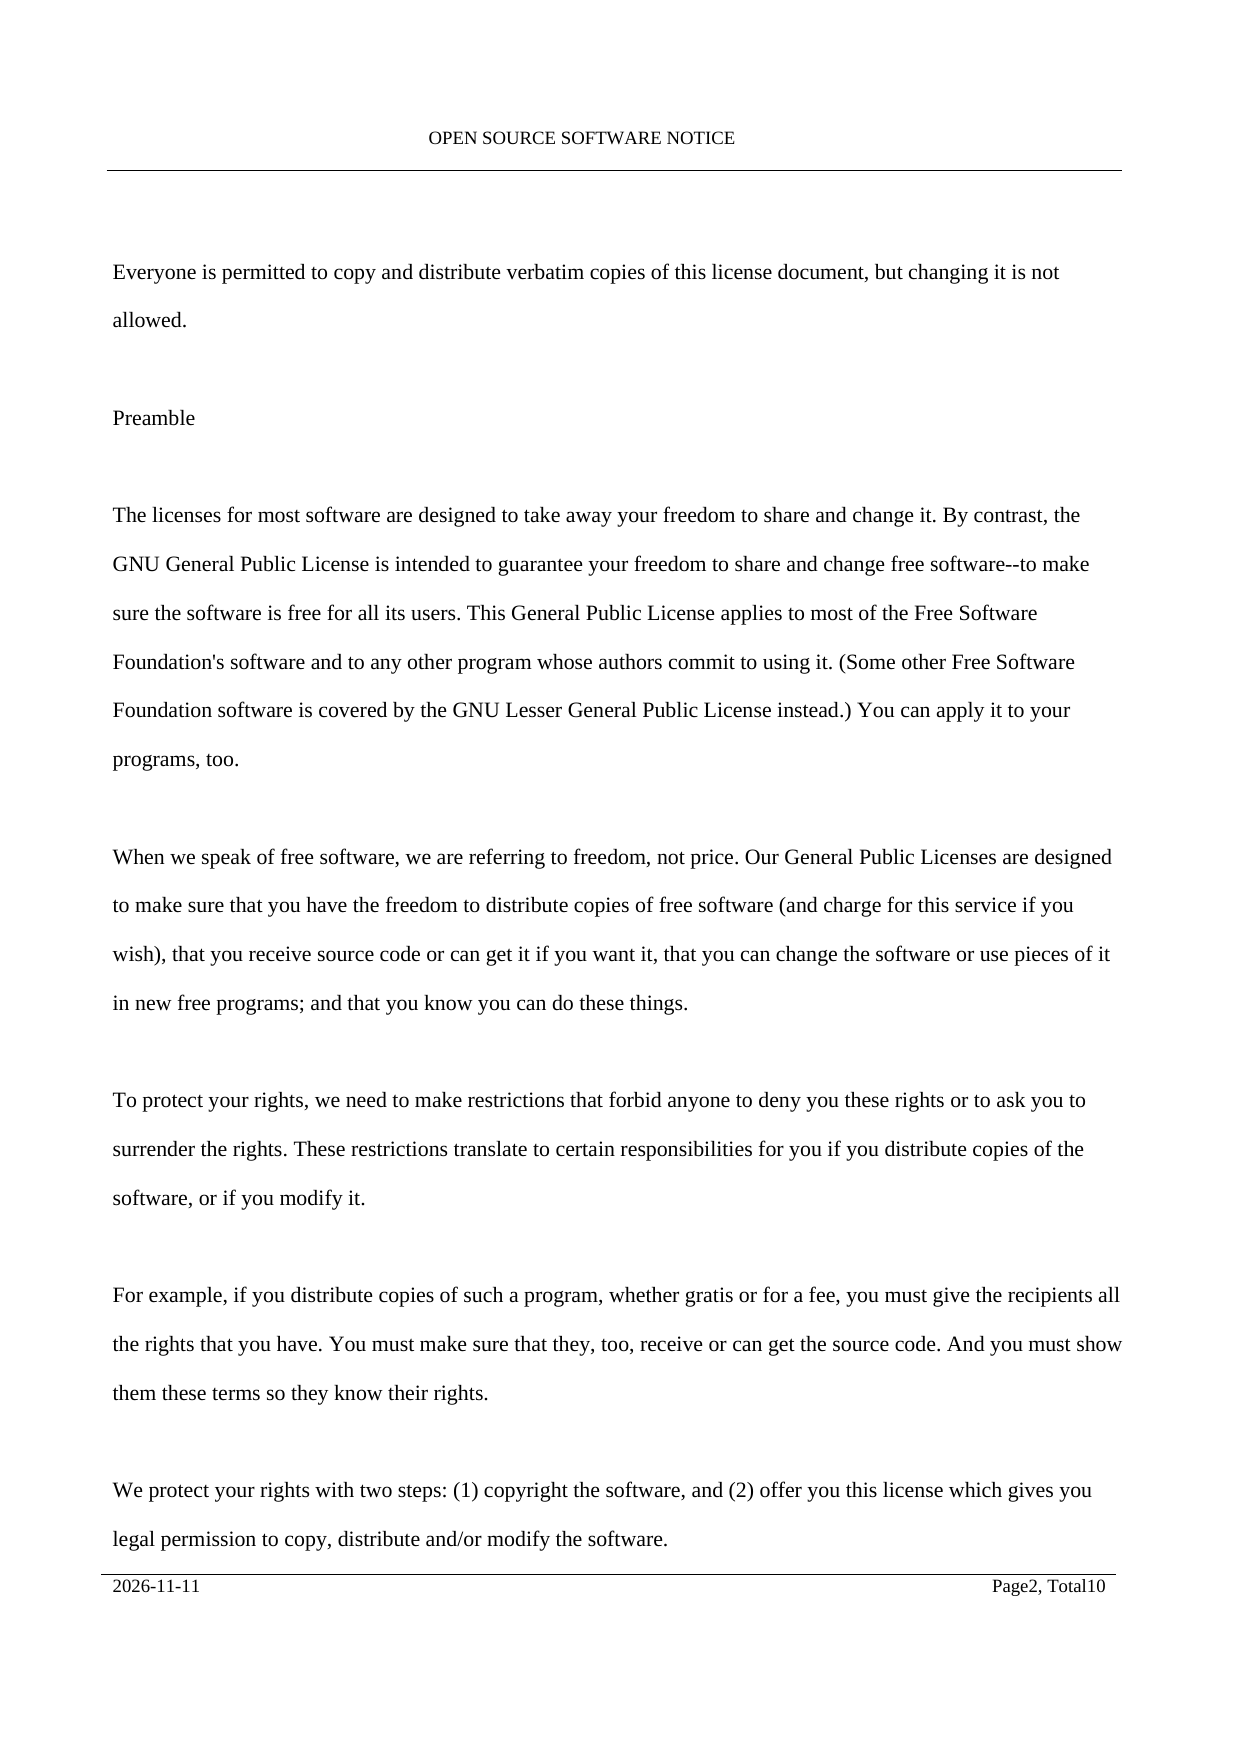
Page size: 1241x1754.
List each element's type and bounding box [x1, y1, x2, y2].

text [112, 206, 1128, 1555]
